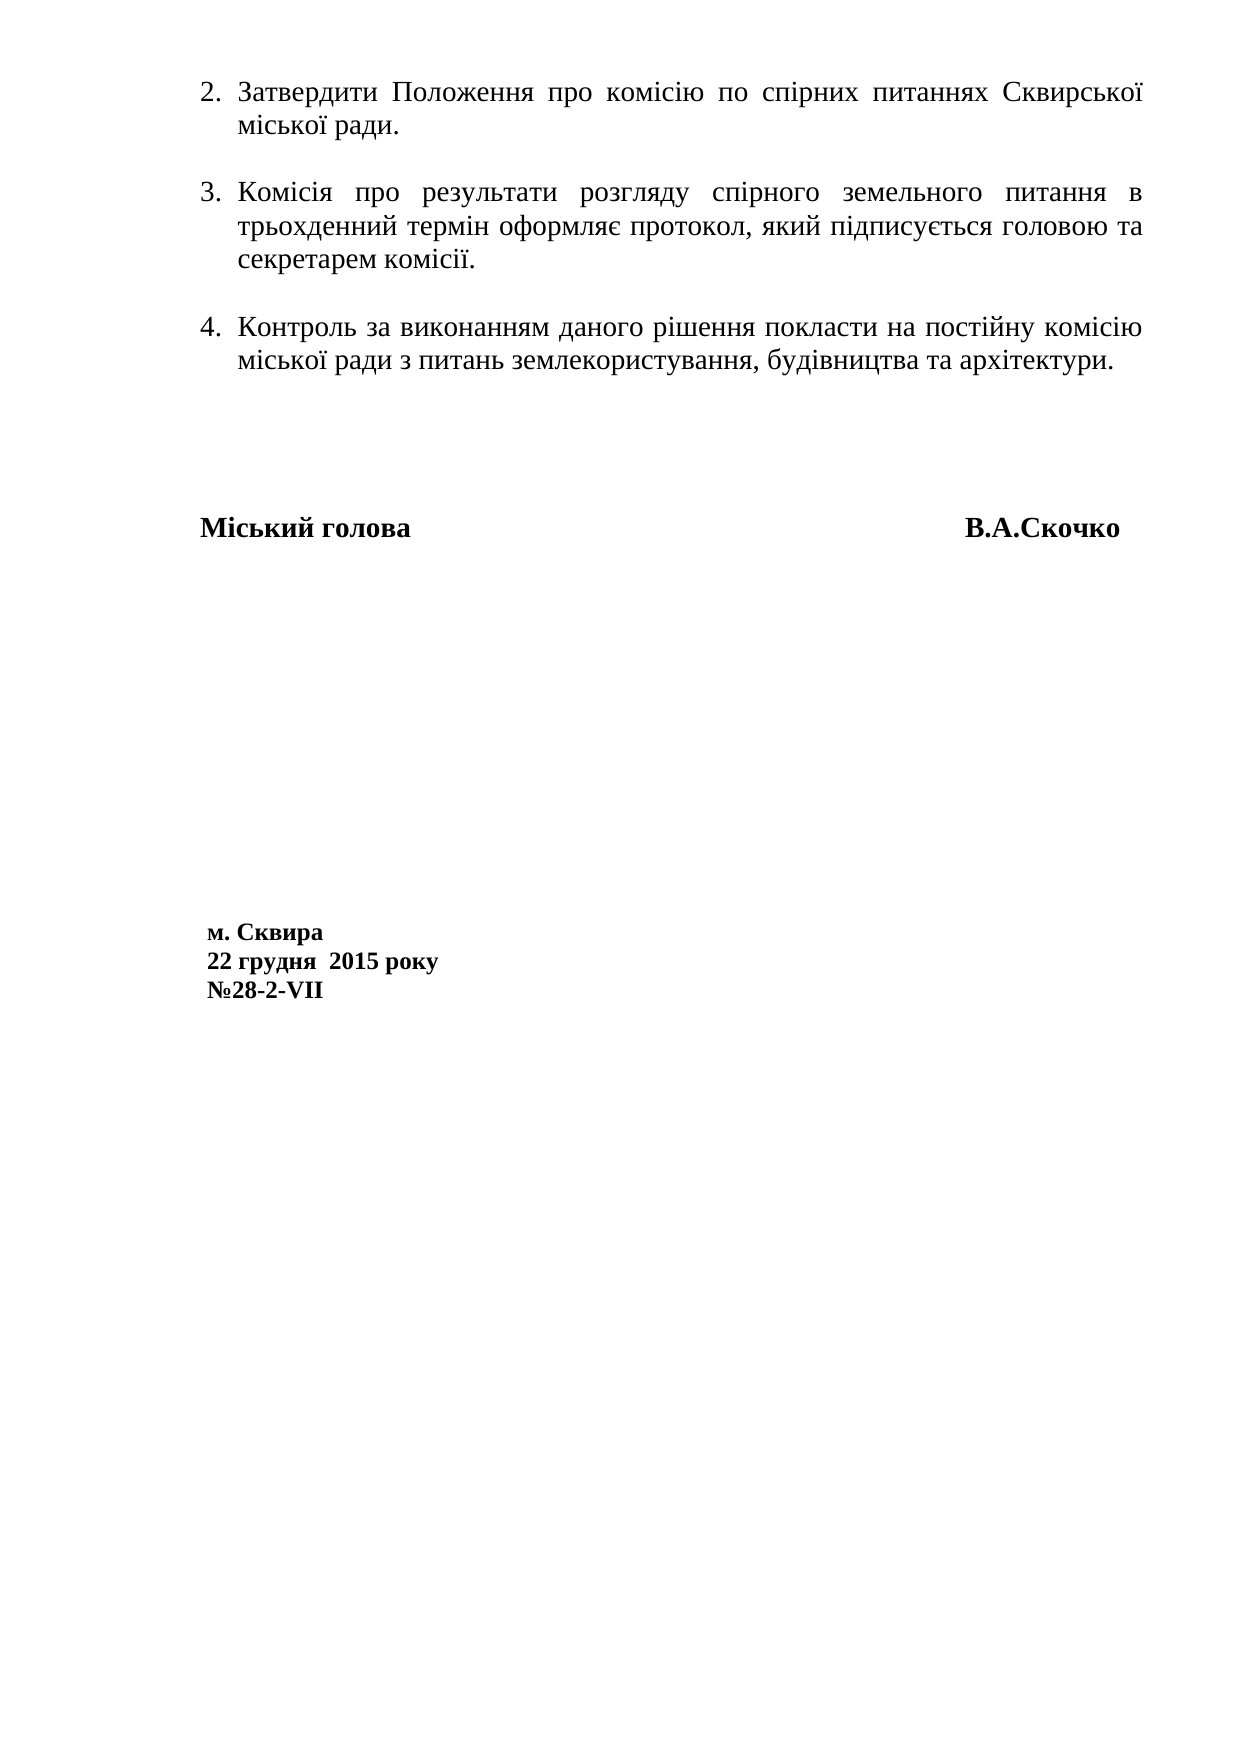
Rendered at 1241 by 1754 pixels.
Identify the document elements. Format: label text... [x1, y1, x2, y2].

text м. Сквира [162, 917, 1144, 946]
list Затвердити Положення про комісію по спірних питаннях Сквирської міської ради. [200, 74, 1144, 141]
list Контроль за виконанням даного рішення покласти на постійну комісію міської ради з питань землекористування, будівництва та архітектури. [200, 309, 1144, 376]
text Міський голова В.А.Скочко [200, 510, 1144, 543]
text №28-2-VІІ [162, 975, 1144, 1003]
list Комісія про результати розгляду спірного земельного питання в трьохденний термін оформляє протокол, який підписується головою та секретарем комісії. [200, 174, 1144, 275]
text 22 грудня 2015 року [162, 946, 1144, 975]
